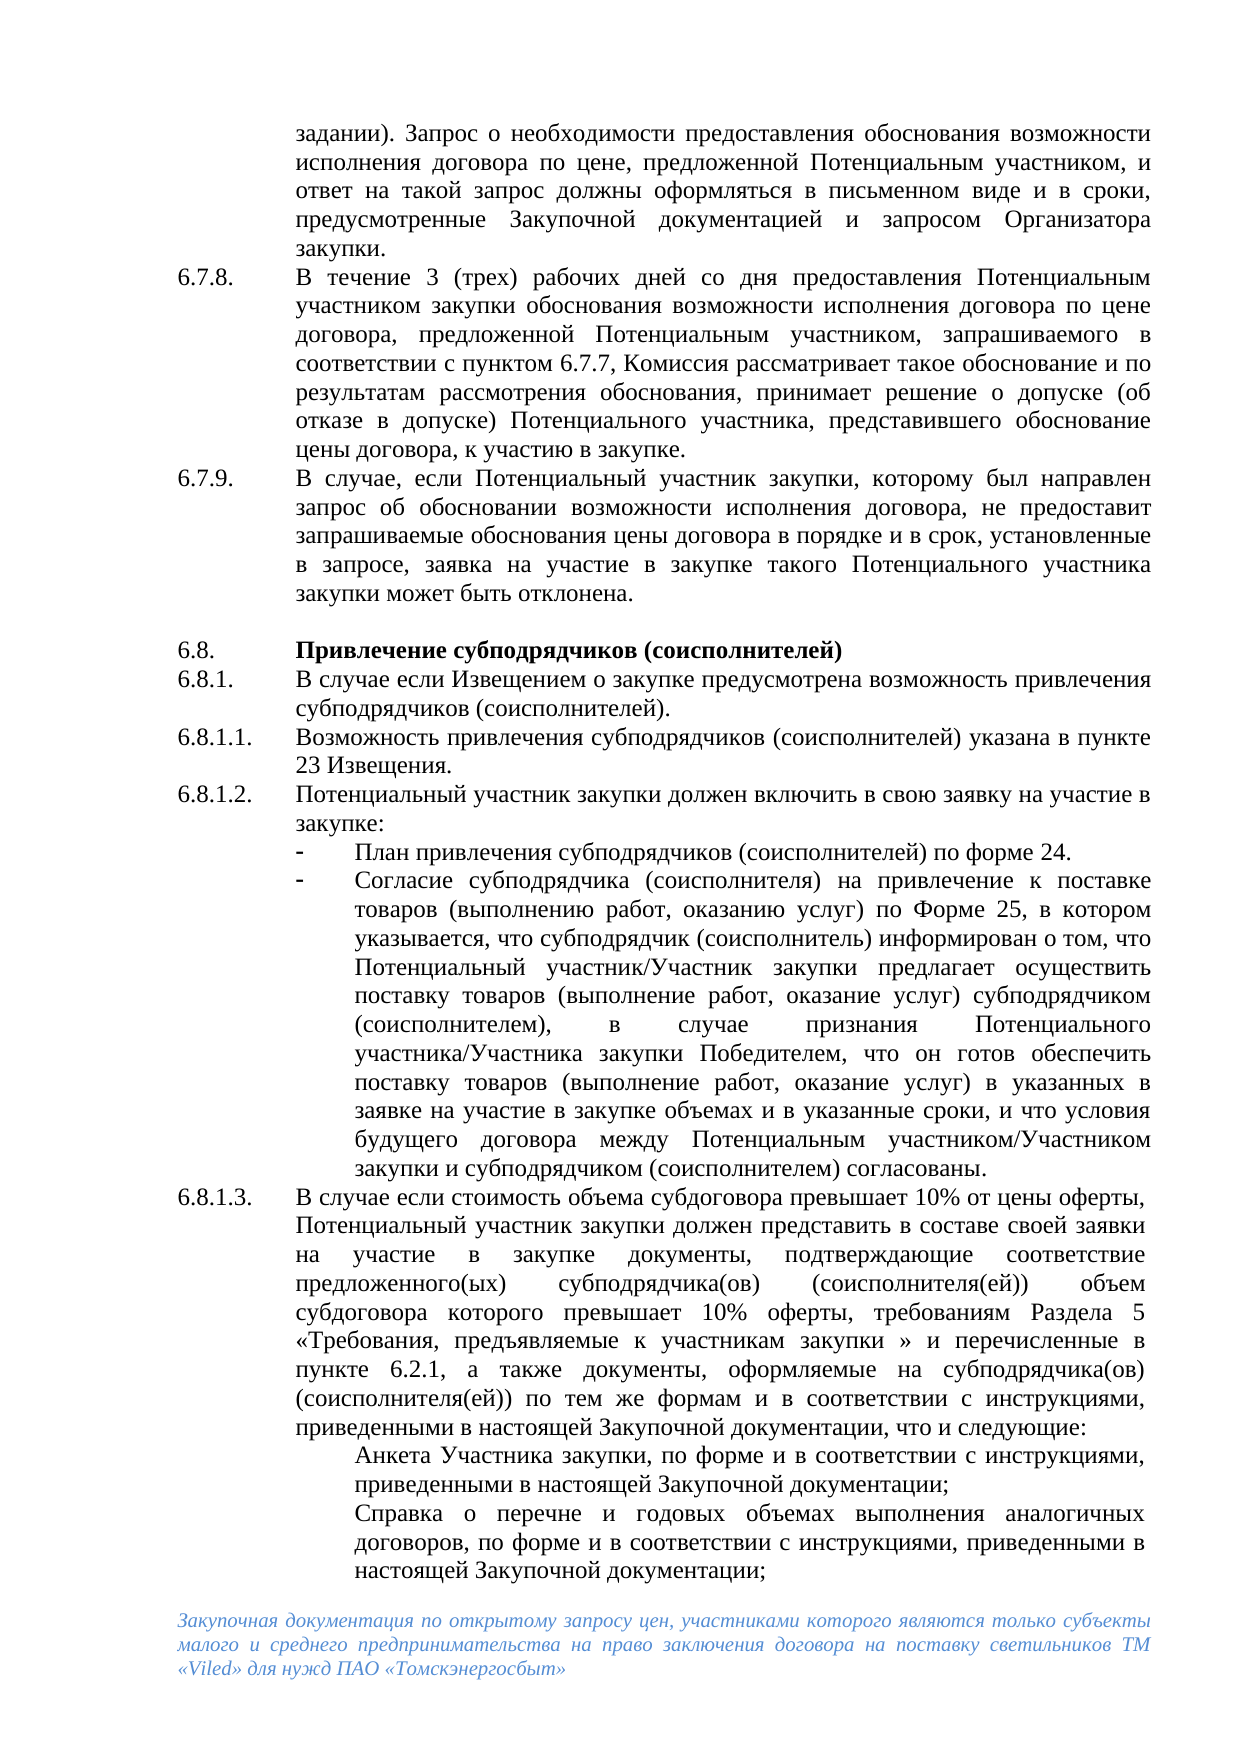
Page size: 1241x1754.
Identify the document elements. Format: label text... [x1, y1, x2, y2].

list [177, 118, 1152, 262]
text ­ Справка о перечне и годовых объемах выполнения аналогичных договоров, по форме и в соответствии с инструкциями, приведенными в настоящей Закупочной документации; [295, 1498, 1146, 1584]
list В случае если Извещением о закупке предусмотрена возможность привлечения субподрядчиков (соисполнителей). [177, 664, 1152, 722]
list Потенциальный участник закупки должен включить в свою заявку на участие в закупке: [177, 779, 1152, 837]
list Согласие субподрядчика (соисполнителя) на привлечение к поставке товаров (выполнению работ, оказанию услуг) по Форме 25, в котором указывается, что субподрядчик (соисполнитель) информирован о том, что Потенциальный участник/Участник закупки предлагает осуществить поставку товаров (выполнение работ, оказание услуг) субподрядчиком (соисполнителем), в случае признания Потенциального участника/Участника закупки Победителем, что он готов обеспечить поставку товаров (выполнение работ, оказание услуг) в указанных в заявке на участие в закупке объемах и в указанные сроки, и что условия будущего договора между Потенциальным участником/Участником закупки и субподрядчиком (соисполнителем) согласованы. [295, 866, 1152, 1182]
list В случае, если Потенциальный участник закупки, которому был направлен запрос об обосновании возможности исполнения договора, не предоставит запрашиваемые обоснования цены договора в порядке и в срок, установленные в запросе, заявка на участие в закупке такого Потенциального участника закупки может быть отклонена. [177, 463, 1152, 607]
list Возможность привлечения субподрядчиков (соисполнителей) указана в пункте 23 Извещения. [177, 722, 1152, 779]
text ­ Анкета Участника закупки, по форме и в соответствии с инструкциями, приведенными в настоящей Закупочной документации; [295, 1441, 1146, 1498]
list Привлечение субподрядчиков (соисполнителей) [177, 636, 1152, 664]
list В течение 3 (трех) рабочих дней со дня предоставления Потенциальным участником закупки обоснования возможности исполнения договора по цене договора, предложенной Потенциальным участником, запрашиваемого в соответствии с пунктом 6.7.7, Комиссия рассматривает такое обоснование и по результатам рассмотрения обоснования, принимает решение о допуске (об отказе в допуске) Потенциального участника, представившего обоснование цены договора, к участию в закупке. [177, 262, 1152, 463]
list План привлечения субподрядчиков (соисполнителей) по форме 24. [295, 837, 1152, 866]
list В случае если стоимость объема субдоговора превышает 10% от цены оферты, Потенциальный участник закупки должен представить в составе своей заявки на участие в закупке документы, подтверждающие соответствие предложенного(ых) субподрядчика(ов) (соисполнителя(ей)) объем субдоговора которого превышает 10% оферты, требованиям Раздела 5 «Требования, предъявляемые к участникам закупки » и перечисленные в пункте 6.2.1, а также документы, оформляемые на субподрядчика(ов) (соисполнителя(ей)) по тем же формам и в соответствии с инструкциями, приведенными в настоящей Закупочной документации, что и следующие: [177, 1182, 1146, 1441]
